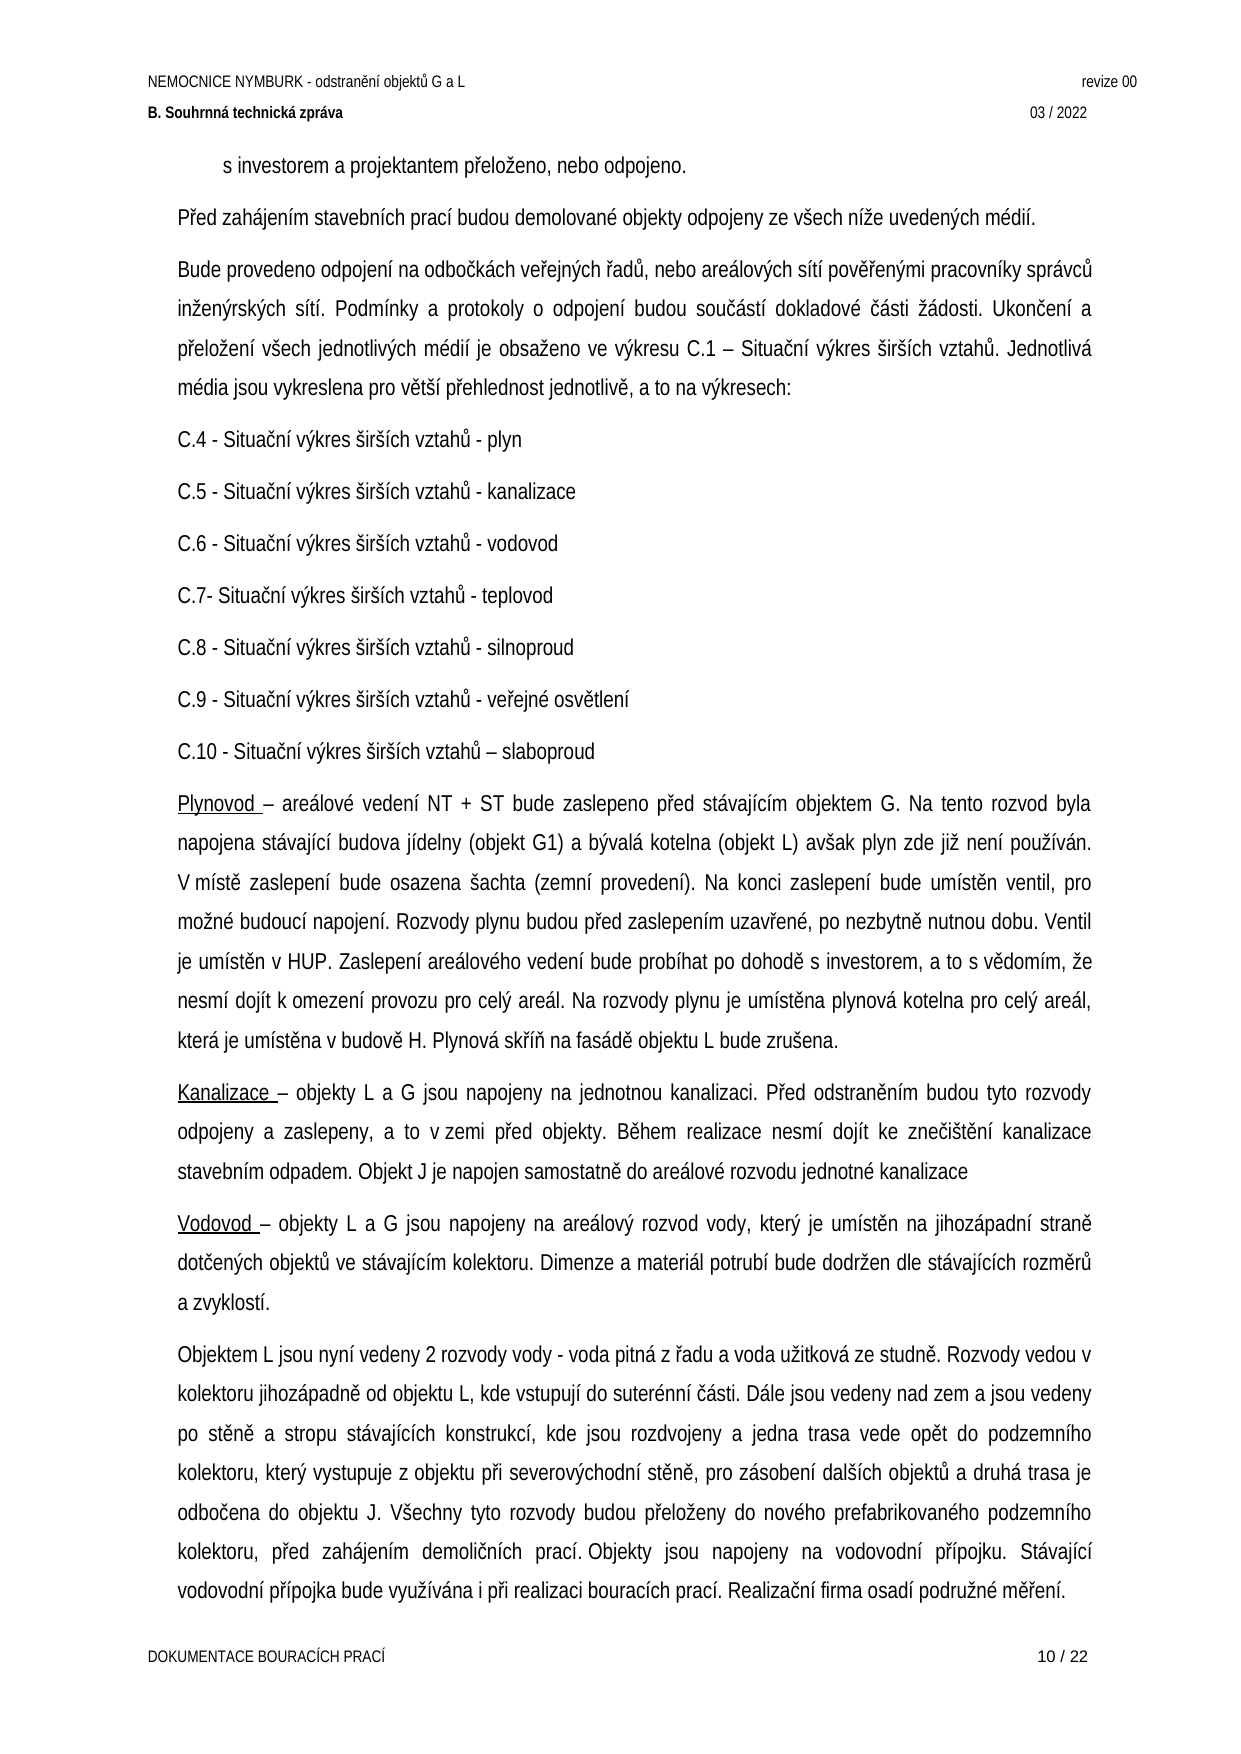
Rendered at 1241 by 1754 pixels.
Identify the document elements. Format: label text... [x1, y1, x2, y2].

text C.4 - Situační výkres širších vztahů - plyn [177, 426, 1092, 452]
text Vodovod – objekty L a G jsou napojeny na areálový rozvod vody, který je umístěn na jihozápadní straně dotčených objektů ve stávajícím kolektoru. Dimenze a materiál potrubí bude dodržen dle stávajících rozměrů a zvyklostí. [177, 1209, 1092, 1315]
text Objektem L jsou nyní vedeny 2 rozvody vody - voda pitná z řadu a voda užitková ze studně. Rozvody vedou v kolektoru jihozápadně od objektu L, kde vstupují do suterénní části. Dále jsou vedeny nad zem a jsou vedeny po stěně a stropu stávajících konstrukcí, kde jsou rozdvojeny a jedna trasa vede opět do podzemního kolektoru, který vystupuje z objektu při severovýchodní stěně, pro zásobení dalších objektů a druhá trasa je odbočena do objektu J. Všechny tyto rozvody budou přeloženy do nového prefabrikovaného podzemního kolektoru, před zahájením demoličních prací. Objekty jsou napojeny na vodovodní přípojku. Stávající vodovodní přípojka bude využívána i při realizaci bouracích prací. Realizační firma osadí podružné měření. [177, 1341, 1092, 1604]
text C.8 - Situační výkres širších vztahů - silnoproud [177, 634, 1092, 660]
text Bude provedeno odpojení na odbočkách veřejných řadů, nebo areálových sítí pověřenými pracovníky správců inženýrských sítí. Podmínky a protokoly o odpojení budou součástí dokladové části žádosti. Ukončení a přeložení všech jednotlivých médií je obsaženo ve výkresu C.1 – Situační výkres širších vztahů. Jednotlivá média jsou vykreslena pro větší přehlednost jednotlivě, a to na výkresech: [177, 256, 1092, 400]
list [223, 152, 1092, 178]
text C.5 - Situační výkres širších vztahů - kanalizace [177, 478, 1092, 504]
text Plynovod – areálové vedení NT + ST bude zaslepeno před stávajícím objektem G. Na tento rozvod byla napojena stávající budova jídelny (objekt G1) a bývalá kotelna (objekt L) avšak plyn zde již není používán. V místě zaslepení bude osazena šachta (zemní provedení). Na konci zaslepení bude umístěn ventil, pro možné budoucí napojení. Rozvody plynu budou před zaslepením uzavřené, po nezbytně nutnou dobu. Ventil je umístěn v HUP. Zaslepení areálového vedení bude probíhat po dohodě s investorem, a to s vědomím, že nesmí dojít k omezení provozu pro celý areál. Na rozvody plynu je umístěna plynová kotelna pro celý areál, která je umístěna v budově H. Plynová skříň na fasádě objektu L bude zrušena. [177, 790, 1092, 1053]
text C.9 - Situační výkres širších vztahů - veřejné osvětlení [177, 686, 1092, 712]
text C.6 - Situační výkres širších vztahů - vodovod [177, 530, 1092, 556]
text Kanalizace – objekty L a G jsou napojeny na jednotnou kanalizaci. Před odstraněním budou tyto rozvody odpojeny a zaslepeny, a to v zemi před objekty. Během realizace nesmí dojít ke znečištění kanalizace stavebním odpadem. Objekt J je napojen samostatně do areálové rozvodu jednotné kanalizace [177, 1079, 1092, 1184]
text Před zahájením stavebních prací budou demolované objekty odpojeny ze všech níže uvedených médií. [177, 203, 1092, 230]
text C.10 - Situační výkres širších vztahů – slaboproud [177, 738, 1092, 764]
text C.7- Situační výkres širších vztahů - teplovod [177, 582, 1092, 608]
